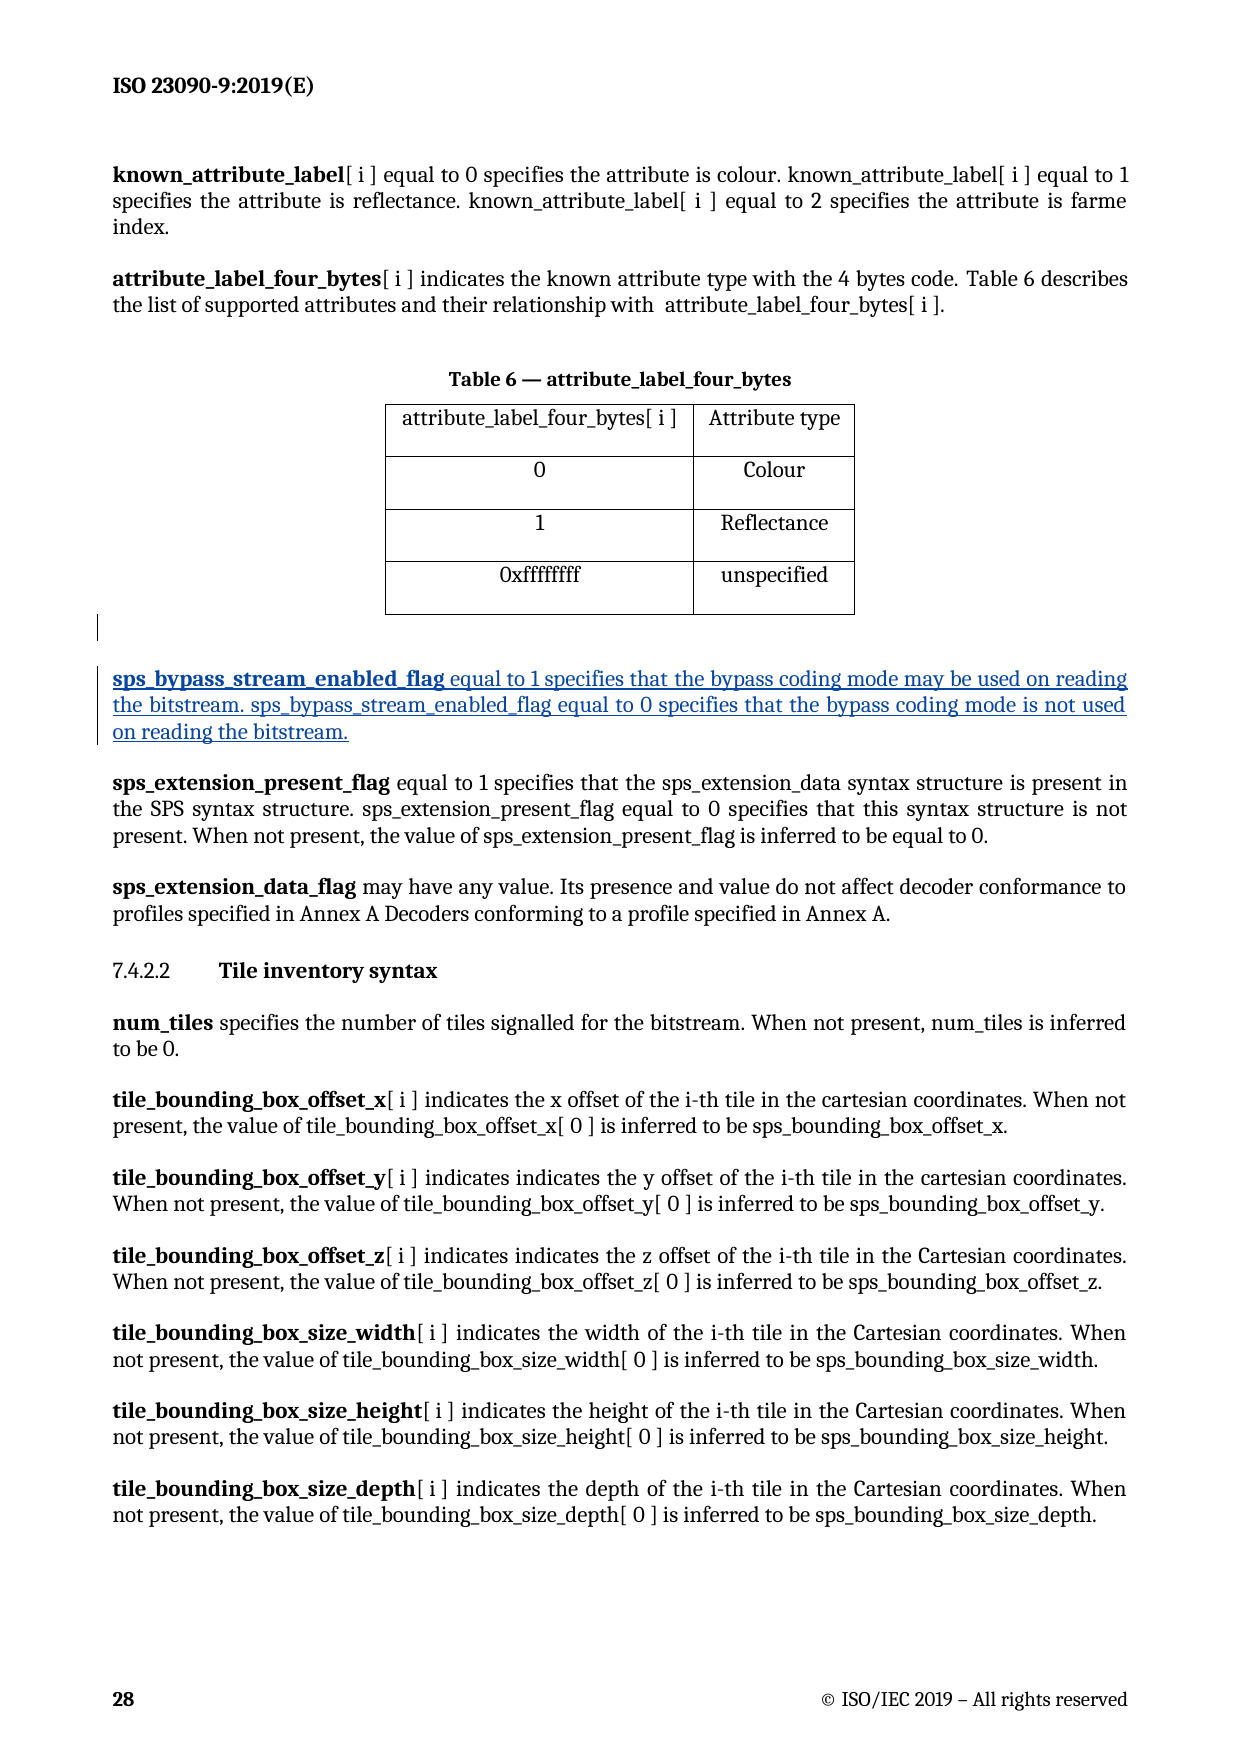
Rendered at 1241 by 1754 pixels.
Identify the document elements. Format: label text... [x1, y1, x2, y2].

text tile_bounding_box_size_depth[ i ] indicates the depth of the i-th tile in the Cartesian coordinates. When not present, the value of tile_bounding_box_size_depth[ 0 ] is inferred to be sps_bounding_box_size_depth. [112, 1476, 1128, 1528]
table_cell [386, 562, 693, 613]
text tile_bounding_box_offset_x[ i ] indicates the x offset of the i-th tile in the cartesian coordinates. When not present, the value of tile_bounding_box_offset_x[ 0 ] is inferred to be sps_bounding_box_offset_x. [112, 1087, 1128, 1140]
text known_attribute_label[ i ] equal to 0 specifies the attribute is colour. known_attribute_label[ i ] equal to 1 specifies the attribute is reflectance. known_attribute_label[ i ] equal to 2 specifies the attribute is farme index. [112, 161, 1128, 240]
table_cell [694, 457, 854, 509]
text tile_bounding_box_size_width[ i ] indicates the width of the i-th tile in the Cartesian coordinates. When not present, the value of tile_bounding_box_size_width[ 0 ] is inferred to be sps_bounding_box_size_width. [112, 1320, 1128, 1373]
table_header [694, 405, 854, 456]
subtitle Tile inventory syntax [112, 958, 1128, 984]
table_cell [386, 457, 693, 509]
text tile_bounding_box_offset_z[ i ] indicates indicates the z offset of the i-th tile in the Cartesian coordinates. When not present, the value of tile_bounding_box_offset_z[ 0 ] is inferred to be sps_bounding_box_offset_z. [112, 1242, 1128, 1295]
text tile_bounding_box_size_height[ i ] indicates the height of the i-th tile in the Cartesian coordinates. When not present, the value of tile_bounding_box_size_height[ 0 ] is inferred to be sps_bounding_box_size_height. [112, 1398, 1128, 1451]
text Table 6 — attribute_label_four_bytes [112, 368, 1128, 392]
text num_tiles specifies the number of tiles signalled for the bitstream. When not present, num_tiles is inferred to be 0. [112, 1009, 1128, 1062]
text sps_extension_data_flag may have any value. Its presence and value do not affect decoder conformance to profiles specified in Annex A Decoders conforming to a profile specified in Annex A. [112, 874, 1128, 927]
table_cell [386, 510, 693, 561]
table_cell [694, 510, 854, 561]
text sps_extension_present_flag equal to 1 specifies that the sps_extension_data syntax structure is present in the SPS syntax structure. sps_extension_present_flag equal to 0 specifies that this syntax structure is not present. When not present, the value of sps_extension_present_flag is inferred to be equal to 0. [112, 770, 1128, 849]
text tile_bounding_box_offset_y[ i ] indicates indicates the y offset of the i-th tile in the cartesian coordinates. When not present, the value of tile_bounding_box_offset_y[ 0 ] is inferred to be sps_bounding_box_offset_y. [112, 1165, 1128, 1217]
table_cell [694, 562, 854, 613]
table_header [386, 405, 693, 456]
text attribute_label_four_bytes[ i ] indicates the known attribute type with the 4 bytes code. Table 5 describes the list of supported attributes and their relationship with attribute_label_four_bytes[ i ]. [112, 265, 1128, 318]
